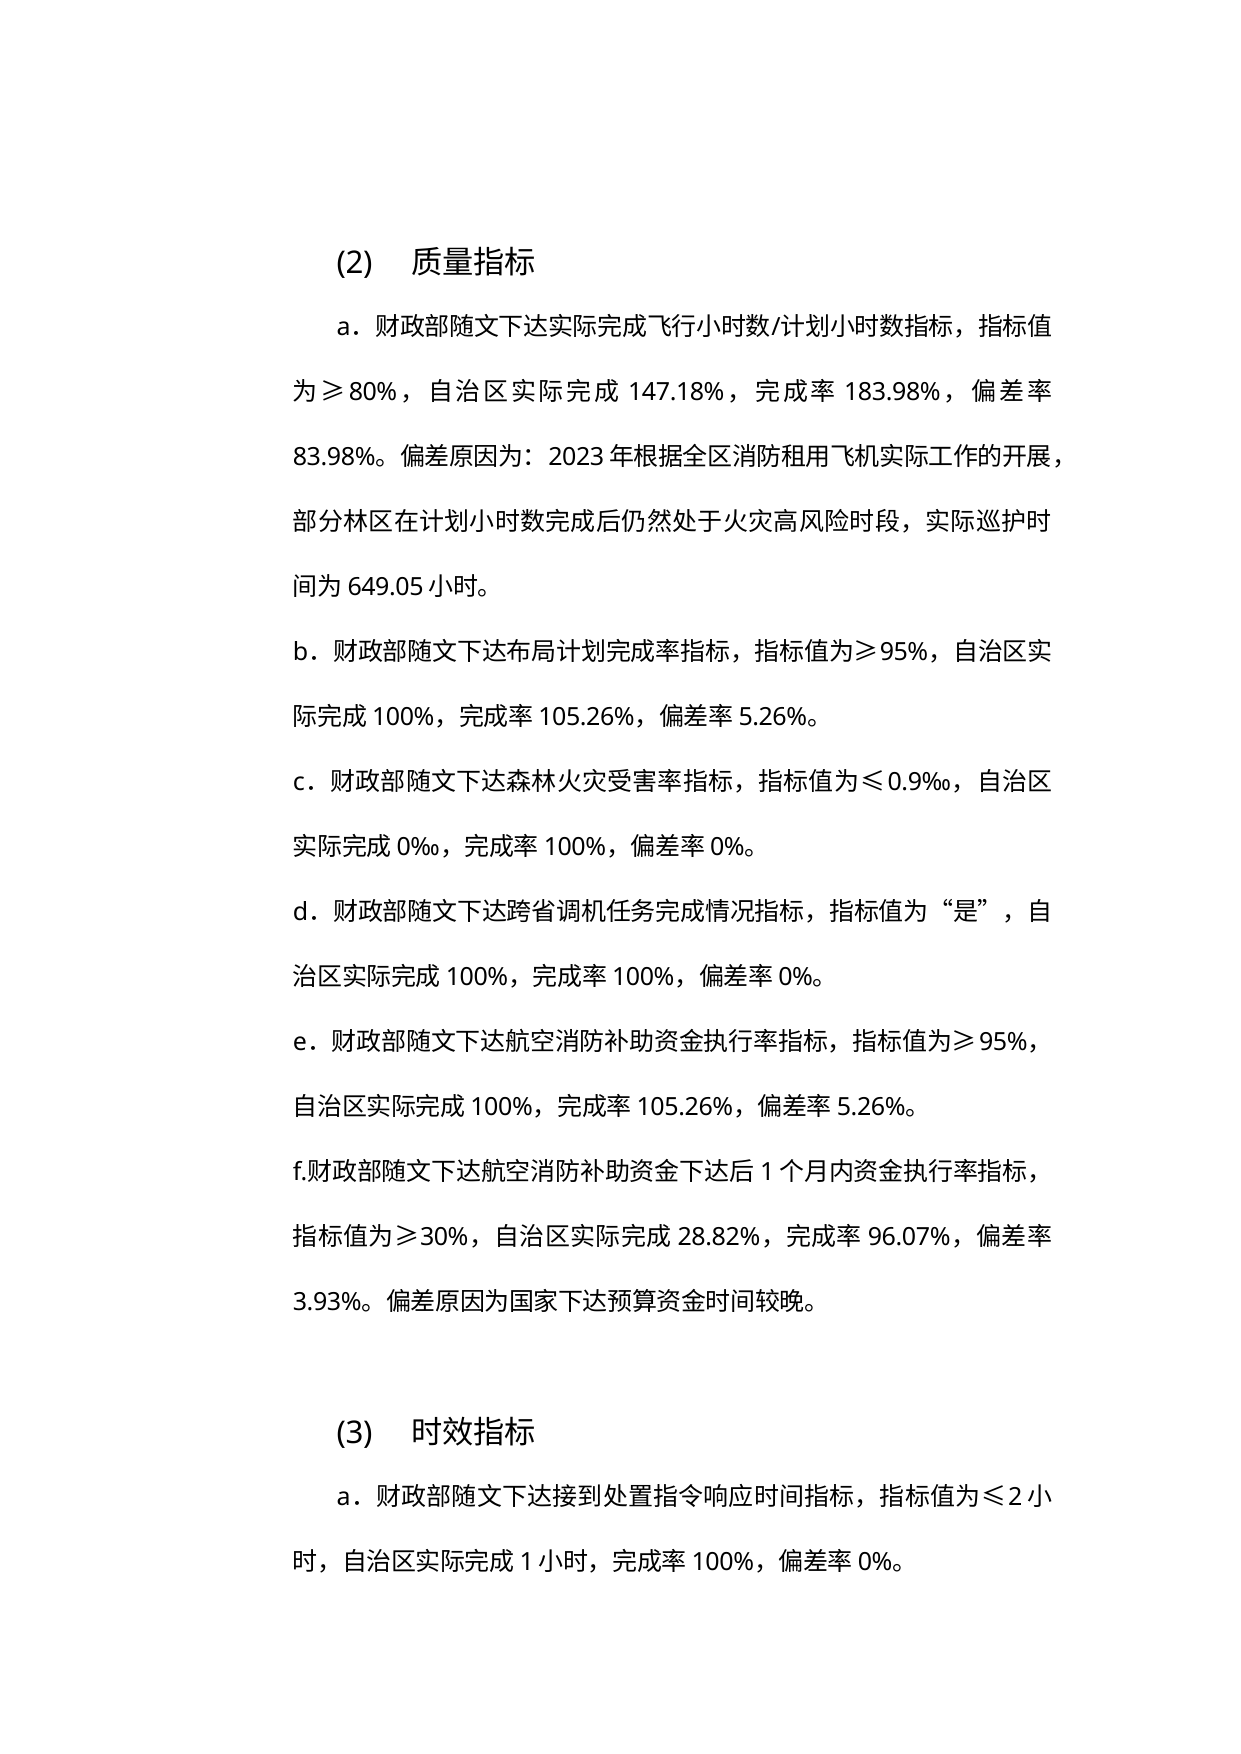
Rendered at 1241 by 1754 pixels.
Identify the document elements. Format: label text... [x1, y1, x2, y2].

text a．财政部随文下达实际完成飞行小时数/计划小时数指标，指标值为≥80%，自治区实际完成147.18%，完成率183.98%，偏差率83.98%。偏差原因为：2023年根据全区消防租用飞机实际工作的开展，部分林区在计划小时数完成后仍然处于火灾高风险时段，实际巡护时间为649.05小时。 b．财政部随文下达布局计划完成率指标，指标值为≥95%，自治区实际完成100%，完成率105.26%，偏差率5.26%。 c．财政部随文下达森林火灾受害率指标，指标值为≤0.9‰，自治区实际完成0‰，完成率100%，偏差率0%。 d．财政部随文下达跨省调机任务完成情况指标，指标值为“是”，自治区实际完成100%，完成率100%，偏差率0%。 e．财政部随文下达航空消防补助资金执行率指标，指标值为≥95%，自治区实际完成100%，完成率105.26%，偏差率5.26%。 f.财政部随文下达航空消防补助资金下达后1个月内资金执行率指标，指标值为≥30%，自治区实际完成28.82%，完成率96.07%，偏差率3.93%。偏差原因为国家下达预算资金时间较晚。 [293, 292, 1053, 1332]
list 时效指标 [336, 1397, 1053, 1462]
list 质量指标 [336, 227, 1053, 292]
text a．财政部随文下达接到处置指令响应时间指标，指标值为≤2小时，自治区实际完成1小时，完成率100%，偏差率0%。 [293, 1462, 1053, 1592]
